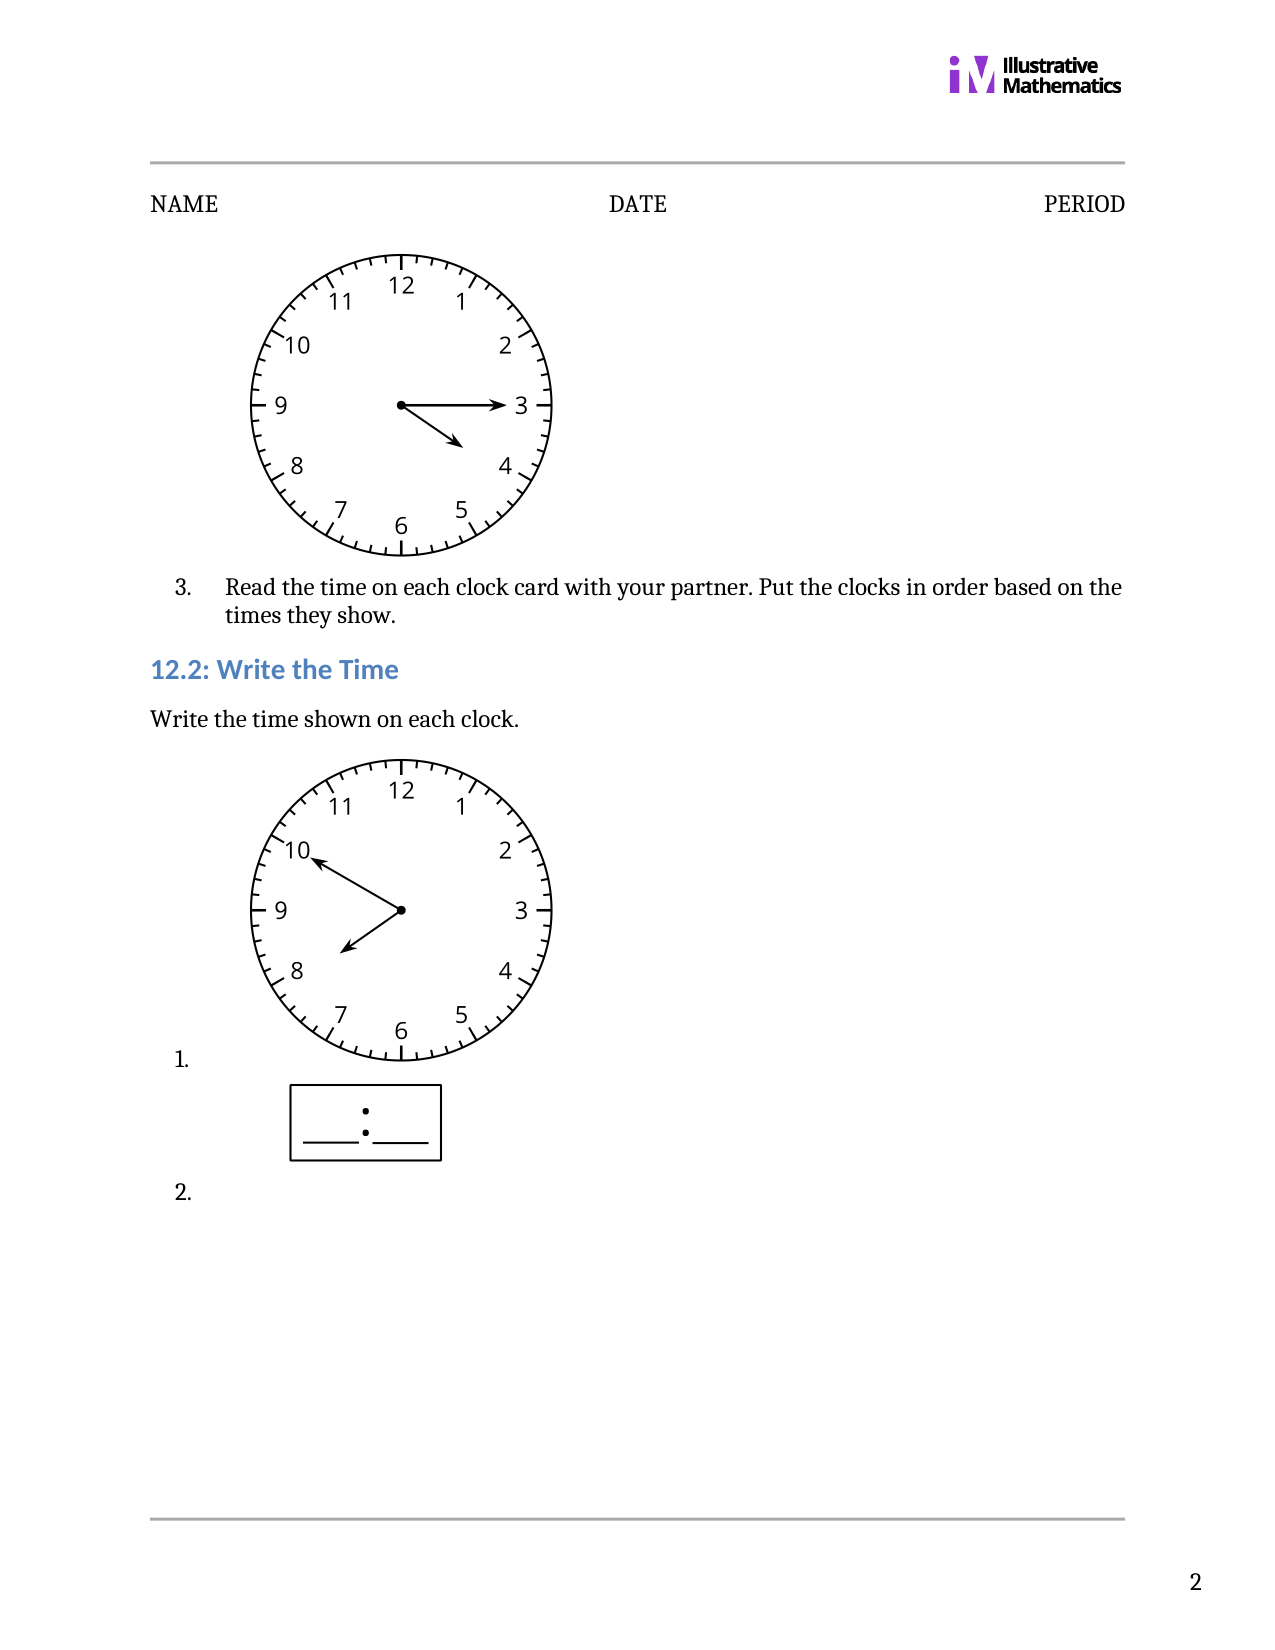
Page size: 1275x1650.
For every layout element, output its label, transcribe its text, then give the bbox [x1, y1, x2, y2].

picture [243, 1077, 488, 1168]
picture [243, 752, 559, 1068]
picture [949, 55, 1121, 93]
subtitle 12.2: Write the Time [150, 651, 1125, 686]
text Write the time shown on each clock. [150, 705, 1125, 734]
list Read the time on each clock card with your partner. Put the clocks in order based on the times they show. [175, 572, 1125, 630]
picture [243, 247, 559, 563]
